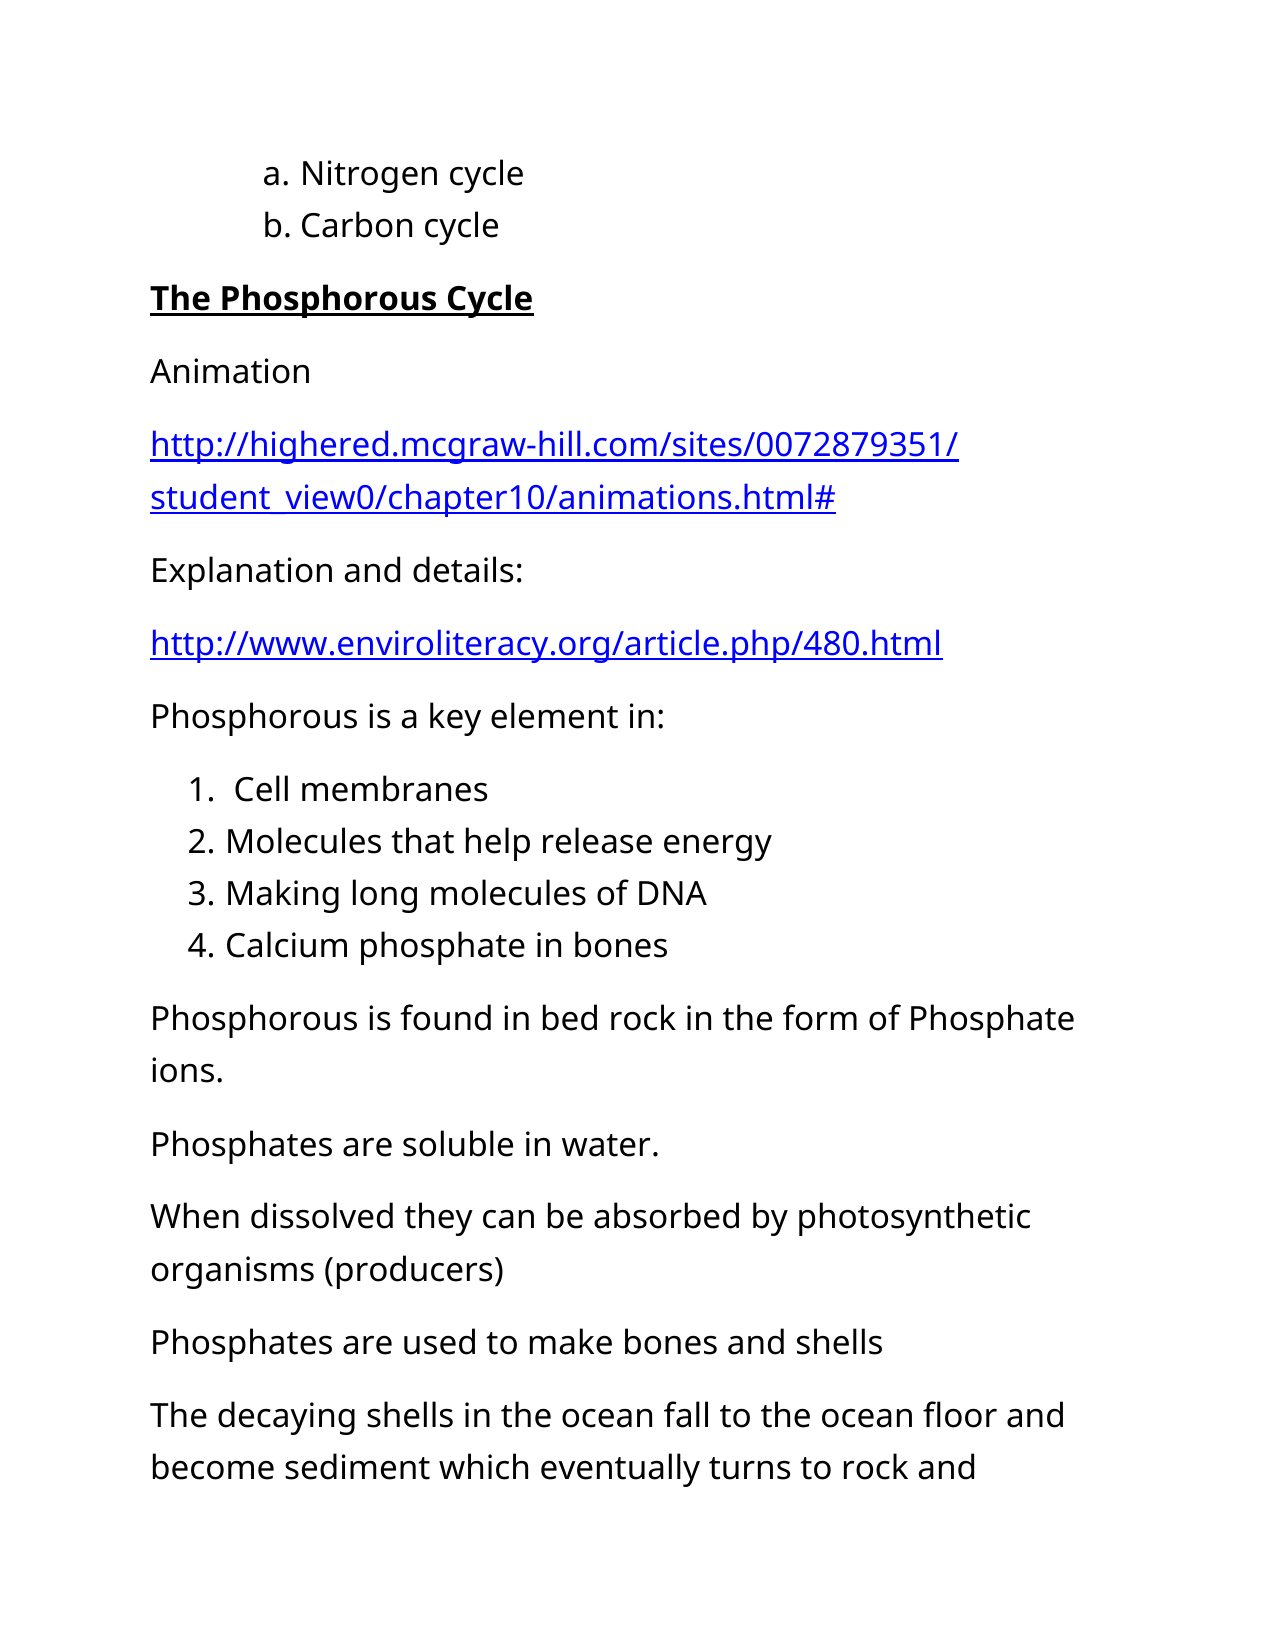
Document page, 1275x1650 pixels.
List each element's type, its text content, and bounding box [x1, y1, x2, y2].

text Phosphates are soluble in water. [150, 1120, 1125, 1166]
list Calcium phosphate in bones [187, 922, 1125, 967]
list Cell membranes [187, 766, 1125, 811]
text Phosphates are used to make bones and shells [150, 1318, 1125, 1364]
list Molecules that help release energy [187, 818, 1125, 863]
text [150, 1392, 1125, 1489]
text Phosphorous is found in bed rock in the form of Phosphate ions. [150, 995, 1125, 1093]
text Phosphorous is a key element in: [150, 692, 1125, 738]
text http://highered.mcgraw-hill.com/sites/0072879351/student_view0/chapter10/animations.html# [150, 421, 1125, 519]
text Explanation and details: [150, 546, 1125, 592]
text When dissolved they can be absorbed by photosynthetic organisms (producers) [150, 1193, 1125, 1291]
text http://www.enviroliteracy.org/article.php/480.html [150, 619, 1125, 665]
text Animation [150, 348, 1125, 394]
list Nitrogen cycle [262, 150, 1125, 195]
text The Phosphorous Cycle [150, 275, 1125, 321]
list Making long molecules of DNA [187, 870, 1125, 915]
list Carbon cycle [262, 202, 1125, 248]
